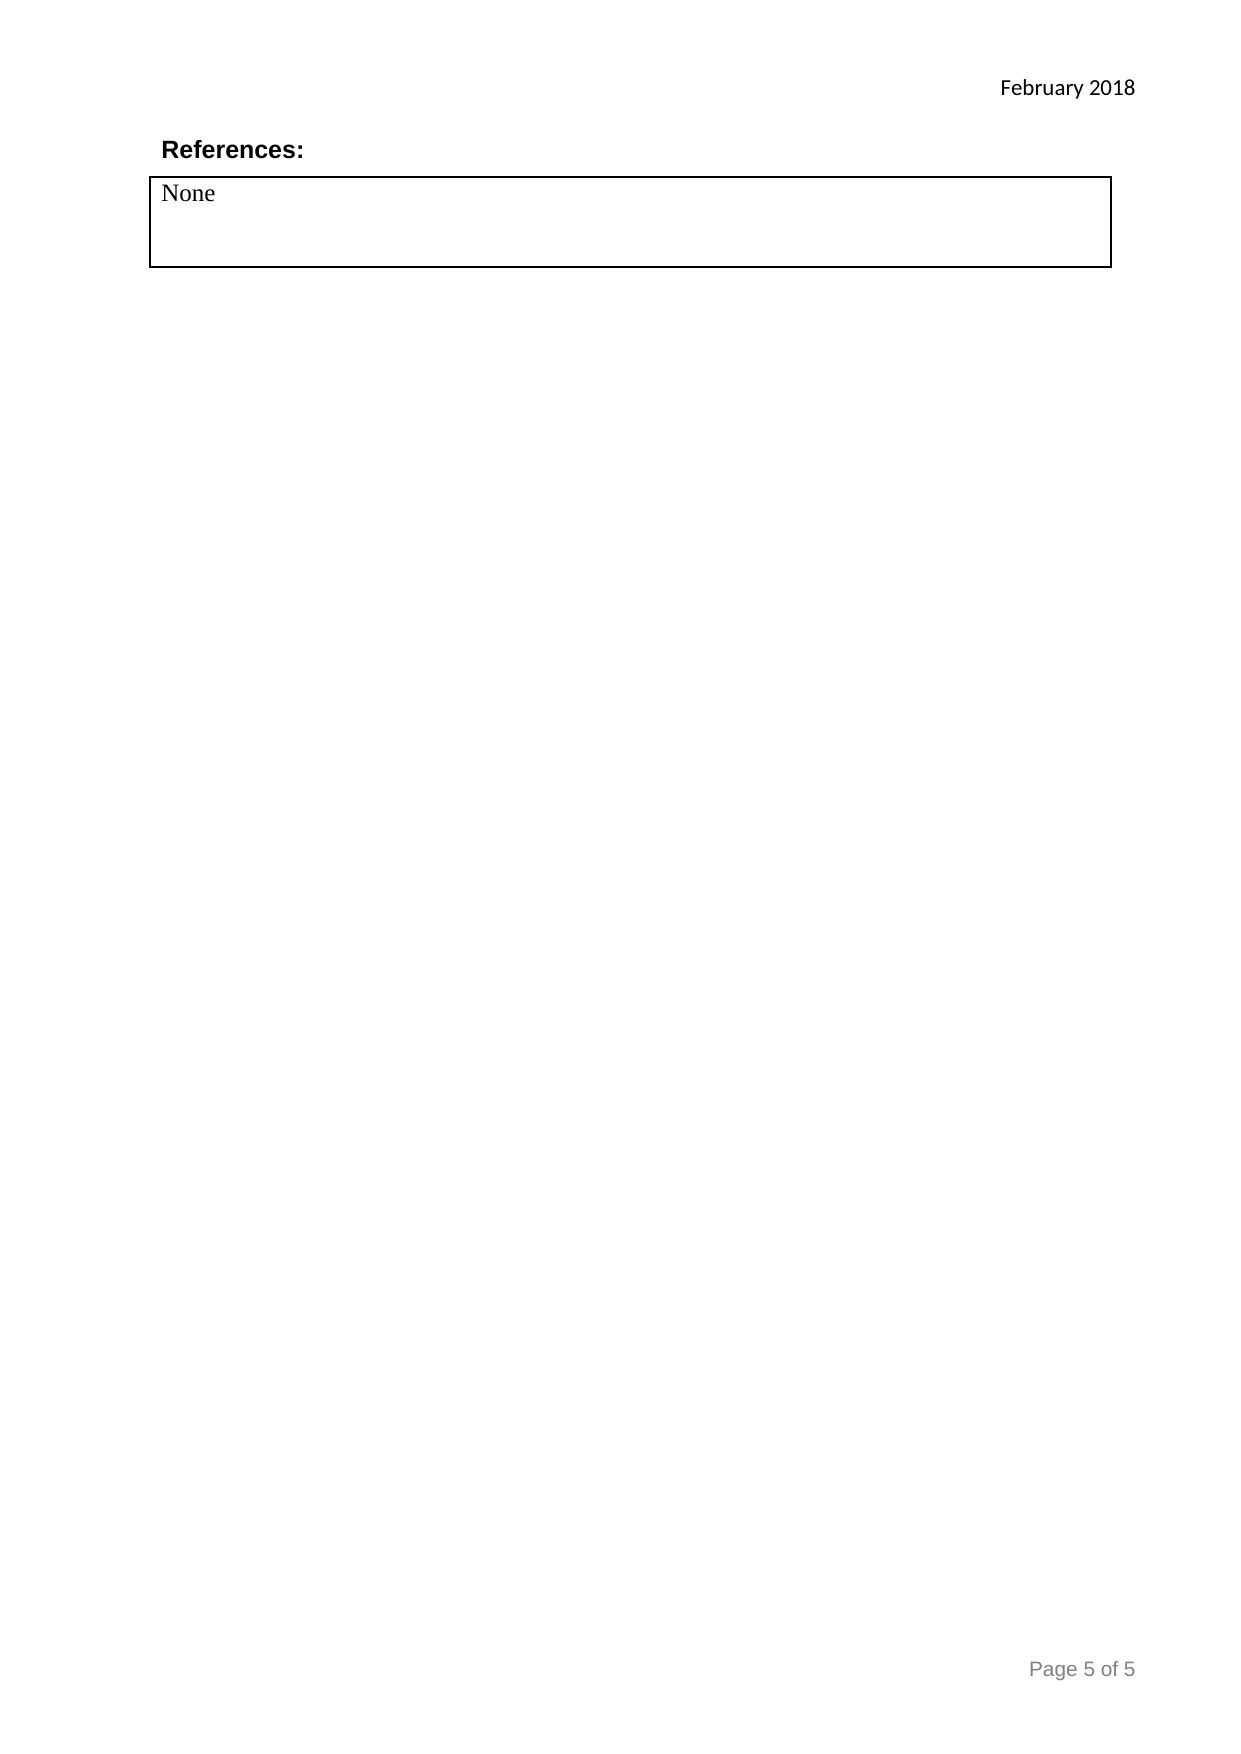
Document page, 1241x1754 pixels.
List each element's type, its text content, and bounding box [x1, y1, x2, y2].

table_cell None [151, 178, 1110, 266]
table_header References: [150, 135, 1111, 176]
